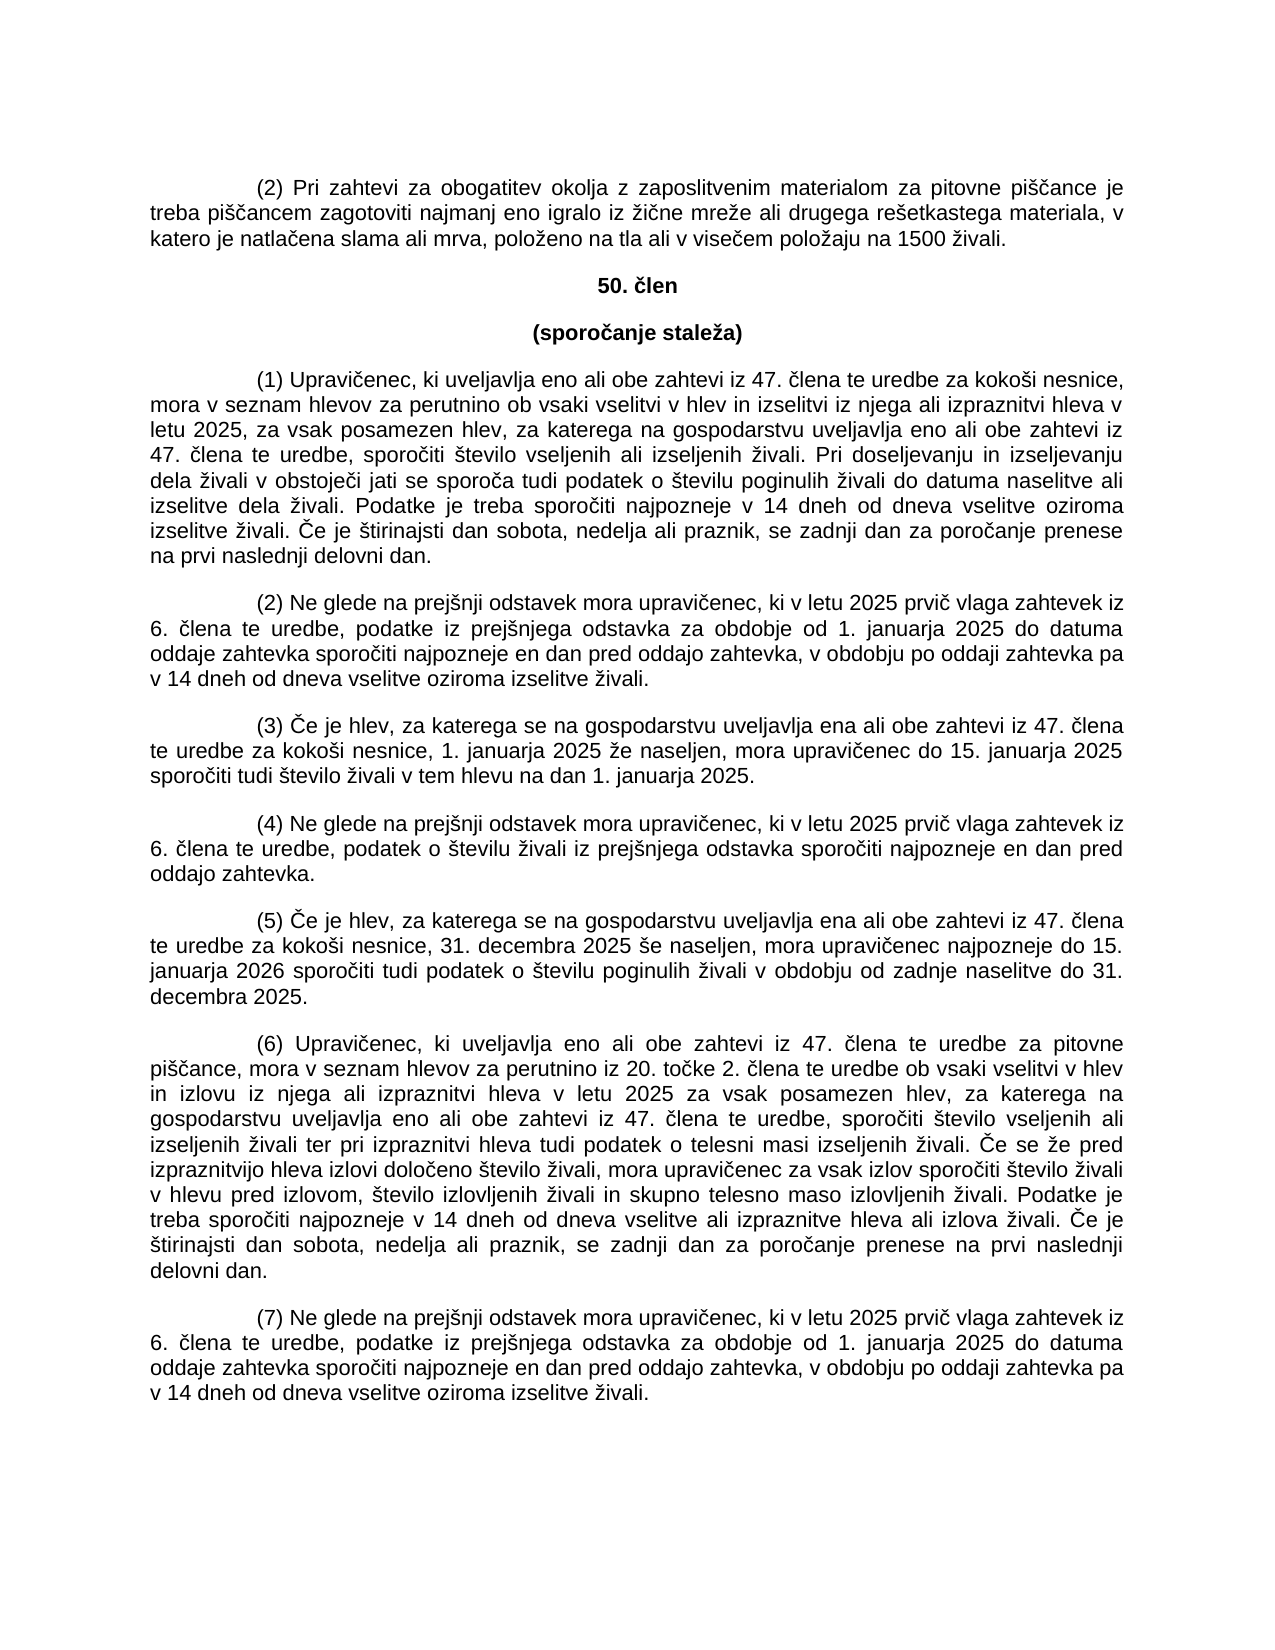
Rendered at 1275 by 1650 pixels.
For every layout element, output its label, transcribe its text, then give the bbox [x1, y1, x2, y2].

text (3) Če je hlev, za katerega se na gospodarstvu uveljavlja ena ali obe zahtevi iz 47. člena te uredbe za kokoši nesnice, 1. januarja 2025 že naseljen, mora upravičenec do 15. januarja 2025 sporočiti tudi število živali v tem hlevu na dan 1. januarja 2025. [150, 688, 1125, 785]
text (sporočanje staleža) [150, 269, 1125, 342]
text (5) Če je hlev, za katerega se na gospodarstvu uveljavlja ena ali obe zahtevi iz 47. člena te uredbe za kokoši nesnice, 31. decembra 2025 še naseljen, mora upravičenec najpozneje do 15. januarja 2026 sporočiti tudi podatek o številu poginulih živali v obdobju od zadnje naselitve do 31. decembra 2025. [150, 883, 1125, 1006]
text (1) Upravičenec, ki uveljavlja eno ali obe zahtevi iz 47. člena te uredbe za kokoši nesnice, mora v seznam hlevov za perutnino ob vsaki vselitvi v hlev in izselitvi iz njega ali izpraznitvi hleva v letu 2025, za vsak posamezen hlev, za katerega na gospodarstvu uveljavlja eno ali obe zahtevi iz 47. člena te uredbe, sporočiti število vseljenih ali izseljenih živali. Pri doseljevanju in izseljevanju dela živali v obstoječi jati se sporoča tudi podatek o številu poginulih živali do datuma naselitve ali izselitve dela živali. Podatke je treba sporočiti najpozneje v 14 dneh od dneva vselitve oziroma izselitve živali. Če je štirinajsti dan sobota, nedelja ali praznik, se zadnji dan za poročanje prenese na prvi naslednji delovni dan. [150, 342, 1125, 565]
text (2) Pri zahtevi za obogatitev okolja z zaposlitvenim materialom za pitovne piščance je treba piščancem zagotoviti najmanj eno igralo iz žične mreže ali drugega rešetkastega materiala, v katero je natlačena slama ali mrva, položeno na tla ali v visečem položaju na 1500 živali. [150, 150, 1125, 222]
text (4) Ne glede na prejšnji odstavek mora upravičenec, ki v letu 2025 prvič vlaga zahtevek iz 6. člena te uredbe, podatek o številu živali iz prejšnjega odstavka sporočiti najpozneje en dan pred oddajo zahtevka. [150, 785, 1125, 883]
text 50. člen [150, 222, 1125, 269]
text (2) Ne glede na prejšnji odstavek mora upravičenec, ki v letu 2025 prvič vlaga zahtevek iz 6. člena te uredbe, podatke iz prejšnjega odstavka za obdobje od 1. januarja 2025 do datuma oddaje zahtevka sporočiti najpozneje en dan pred oddajo zahtevka, v obdobju po oddaji zahtevka pa v 14 dneh od dneva vselitve oziroma izselitve živali. [150, 565, 1125, 688]
text (6) Upravičenec, ki uveljavlja eno ali obe zahtevi iz 47. člena te uredbe za pitovne piščance, mora v seznam hlevov za perutnino iz 20. točke 2. člena te uredbe ob vsaki vselitvi v hlev in izlovu iz njega ali izpraznitvi hleva v letu 2025 za vsak posamezen hlev, za katerega na gospodarstvu uveljavlja eno ali obe zahtevi iz 47. člena te uredbe, sporočiti število vseljenih ali izseljenih živali ter pri izpraznitvi hleva tudi podatek o telesni masi izseljenih živali. Če se že pred izpraznitvijo hleva izlovi določeno število živali, mora upravičenec za vsak izlov sporočiti število živali v hlevu pred izlovom, število izlovljenih živali in skupno telesno maso izlovljenih živali. Podatke je treba sporočiti najpozneje v 14 dneh od dneva vselitve ali izpraznitve hleva ali izlova živali. Če je štirinajsti dan sobota, nedelja ali praznik, se zadnji dan za poročanje prenese na prvi naslednji delovni dan. [150, 1006, 1125, 1279]
text (7) Ne glede na prejšnji odstavek mora upravičenec, ki v letu 2025 prvič vlaga zahtevek iz 6. člena te uredbe, podatke iz prejšnjega odstavka za obdobje od 1. januarja 2025 do datuma oddaje zahtevka sporočiti najpozneje en dan pred oddajo zahtevka, v obdobju po oddaji zahtevka pa v 14 dneh od dneva vselitve oziroma izselitve živali. [150, 1279, 1125, 1405]
